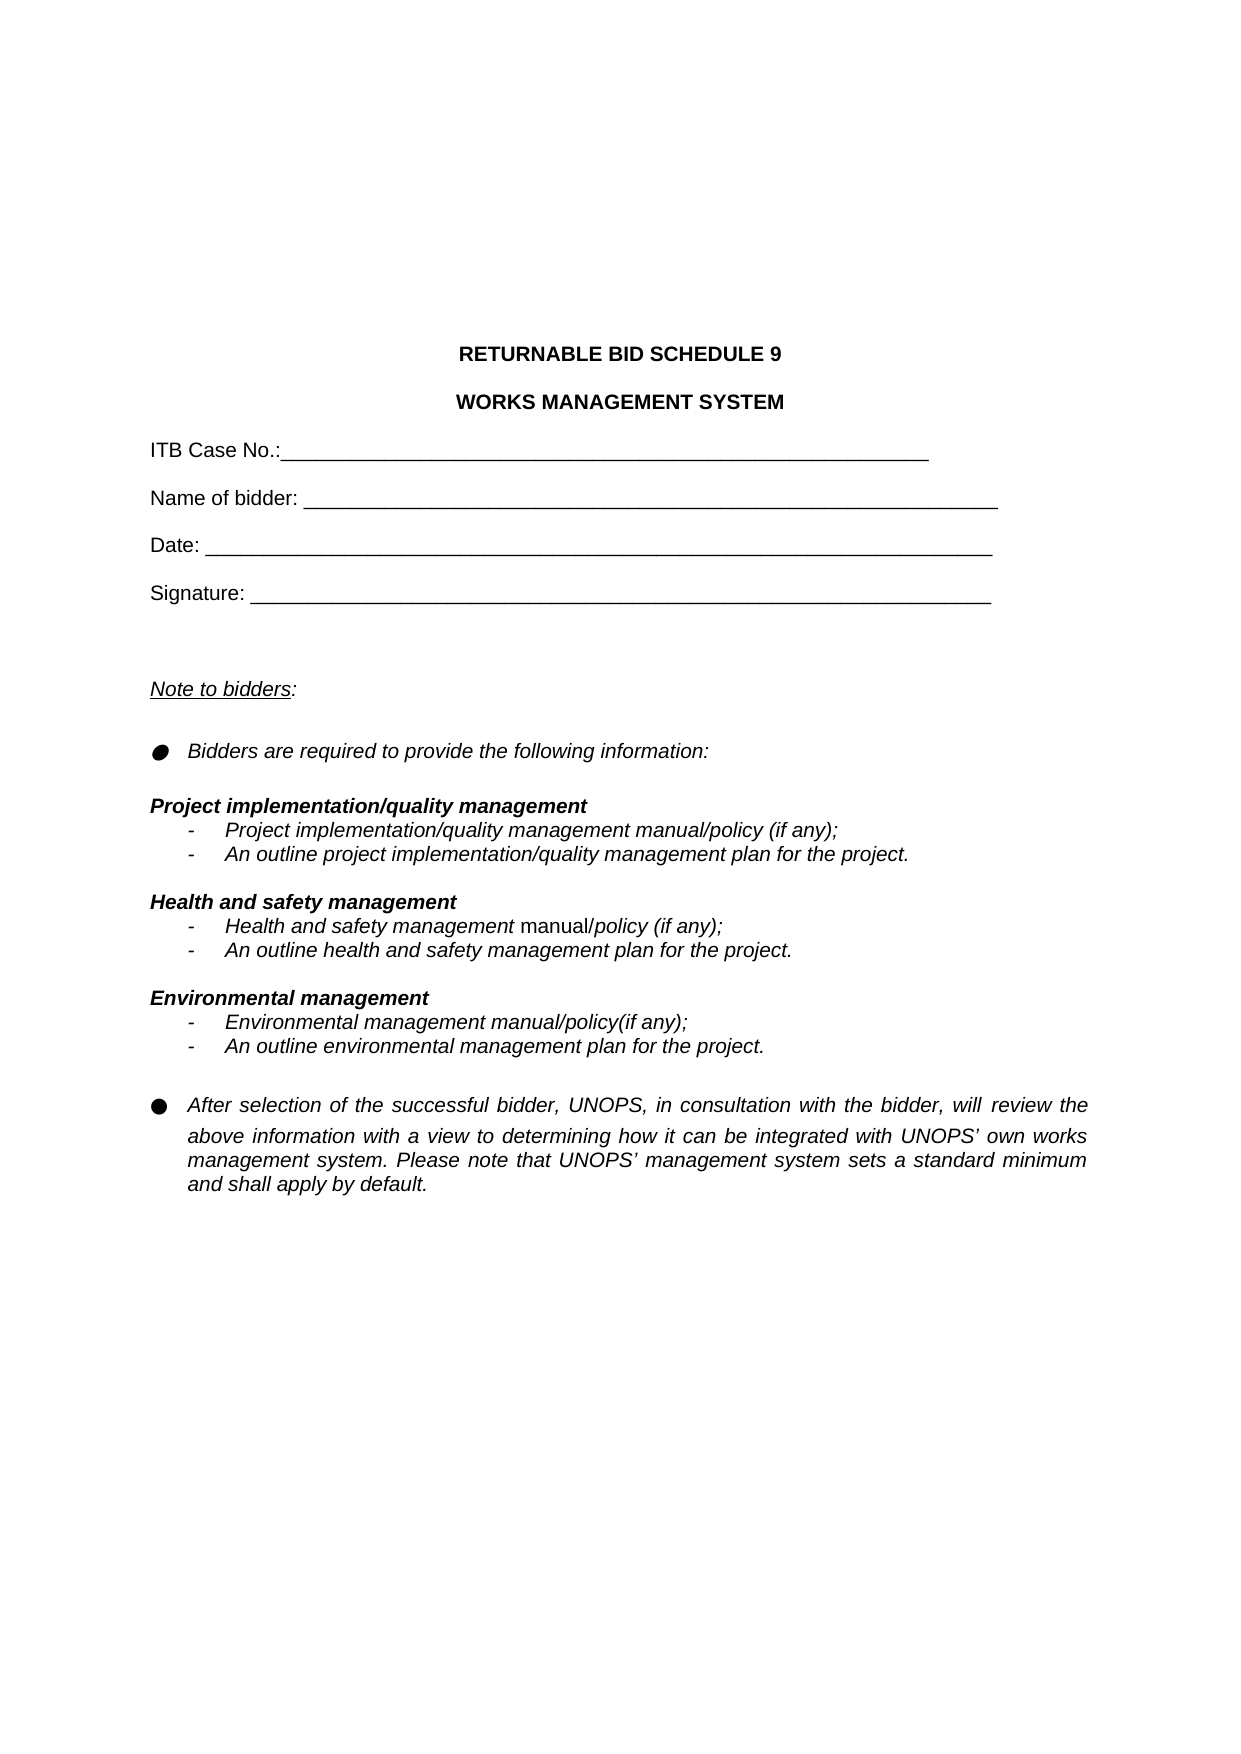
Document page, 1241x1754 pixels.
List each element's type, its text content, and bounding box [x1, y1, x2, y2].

list An outline environmental management plan for the project. [187, 1034, 1090, 1058]
text ITB Case No.:________________________________________________________ [150, 437, 1090, 461]
list Health and safety management manual/policy (if any); [187, 914, 1090, 938]
text Note to bidders: [150, 677, 1090, 701]
text Name of bidder: ____________________________________________________________ [150, 485, 1090, 509]
text Environmental management [150, 986, 1090, 1010]
list After selection of the successful bidder, UNOPS, in consultation with the bidder, will review the above information with a view to determining how it can be integrated with UNOPS’ own works management system. Please note that UNOPS’ management system sets a standard minimum and shall apply by default. [150, 1082, 1090, 1196]
list An outline project implementation/quality management plan for the project. [187, 842, 1090, 866]
text Date: ____________________________________________________________________ [150, 533, 1090, 557]
text Signature: ________________________________________________________________ [150, 581, 1090, 605]
text Project implementation/quality management [150, 794, 1090, 818]
text Health and safety management [150, 890, 1090, 914]
text WORKS MANAGEMENT SYSTEM [150, 389, 1090, 413]
list Environmental management manual/policy(if any); [187, 1010, 1090, 1034]
text RETURNABLE BID SCHEDULE 9 [150, 342, 1090, 366]
list Project implementation/quality management manual/policy (if any); [187, 818, 1090, 842]
list An outline health and safety management plan for the project. [187, 938, 1090, 962]
list Bidders are required to provide the following information: [150, 727, 1090, 770]
